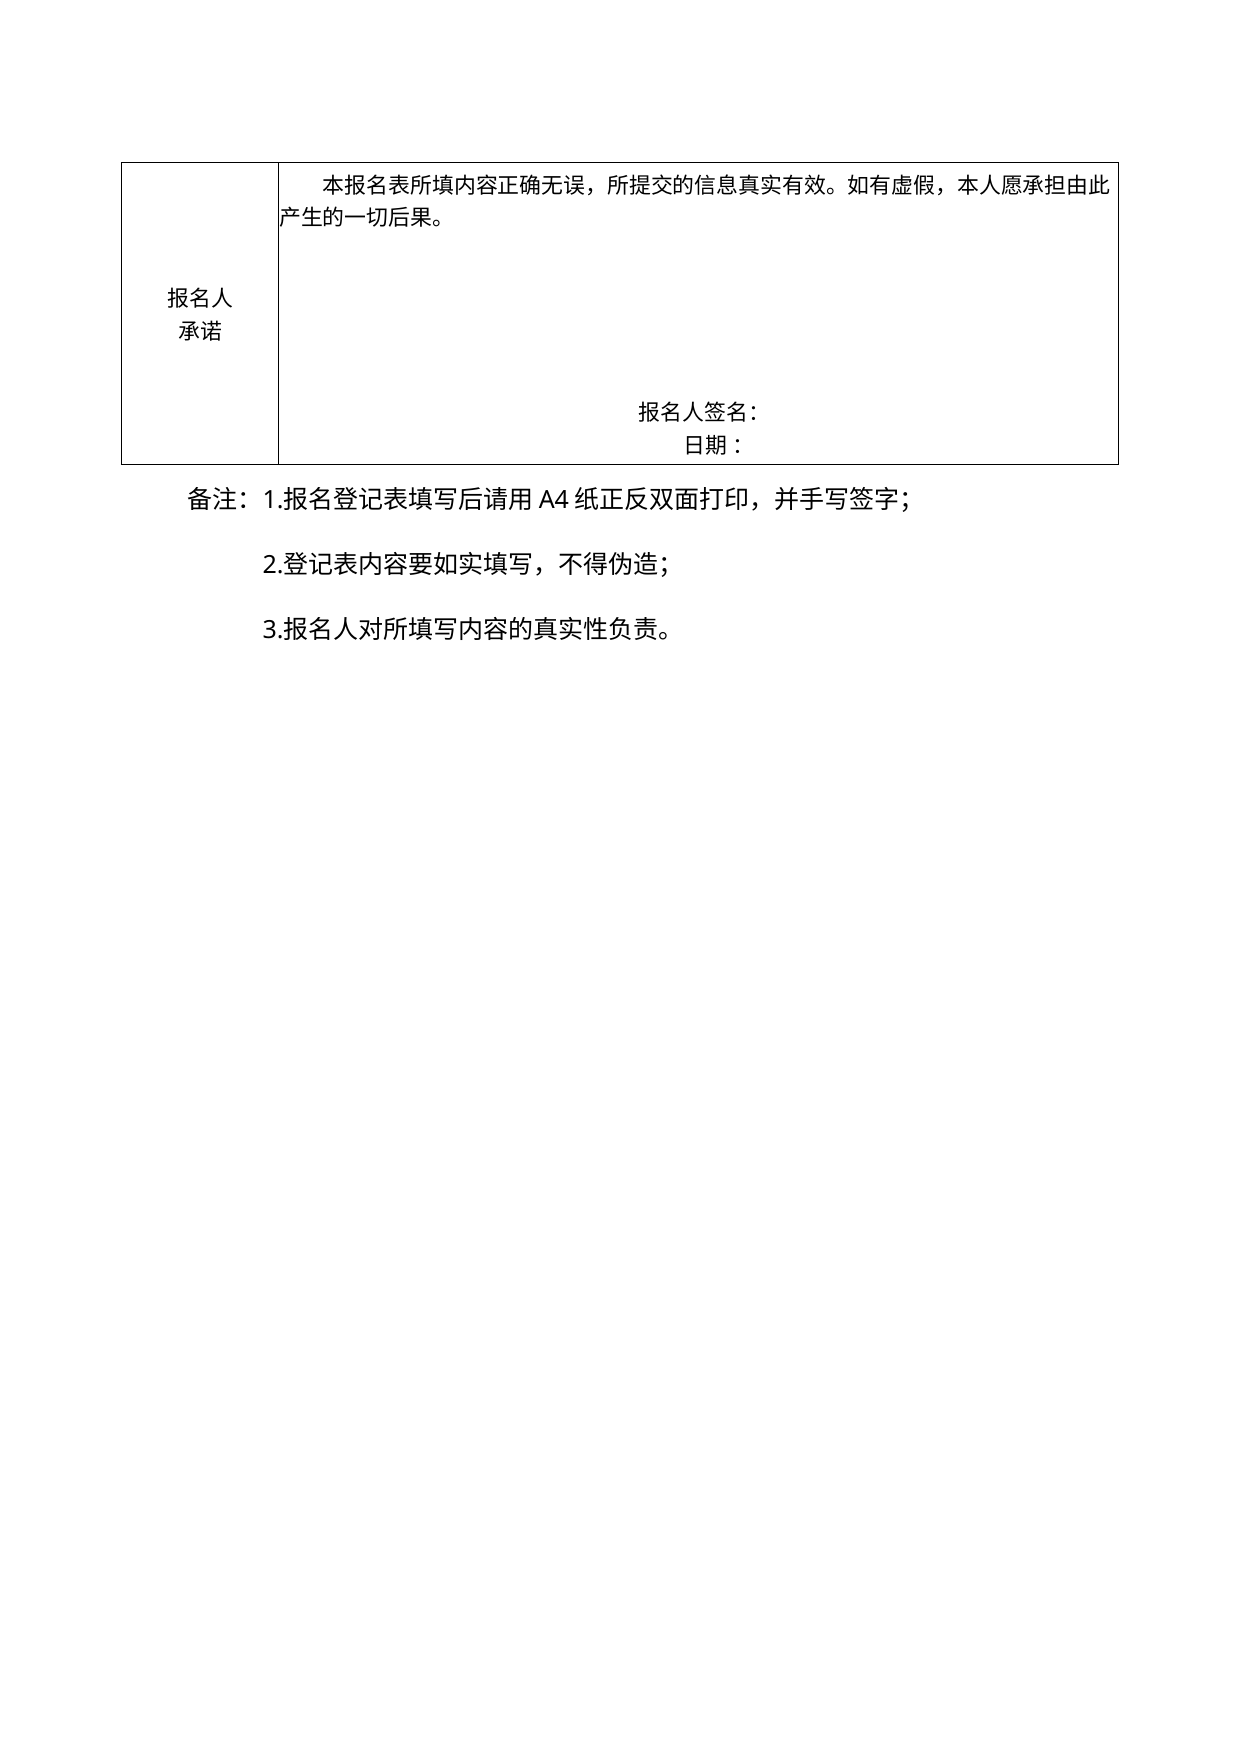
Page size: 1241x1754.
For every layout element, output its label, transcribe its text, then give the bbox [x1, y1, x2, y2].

text 2.登记表内容要如实填写，不得伪造； [187, 530, 1053, 595]
table_cell 报名人 承诺 [122, 163, 278, 464]
text 备注：1.报名登记表填写后请用A4纸正反双面打印，并手写签字； [187, 465, 1053, 530]
text 3.报名人对所填写内容的真实性负责。 [187, 595, 1053, 660]
table_cell 本报名表所填内容正确无误，所提交的信息真实有效。如有虚假，本人愿承担由此产生的一切后果。 报名人签名： 日期 ： [279, 163, 1118, 464]
